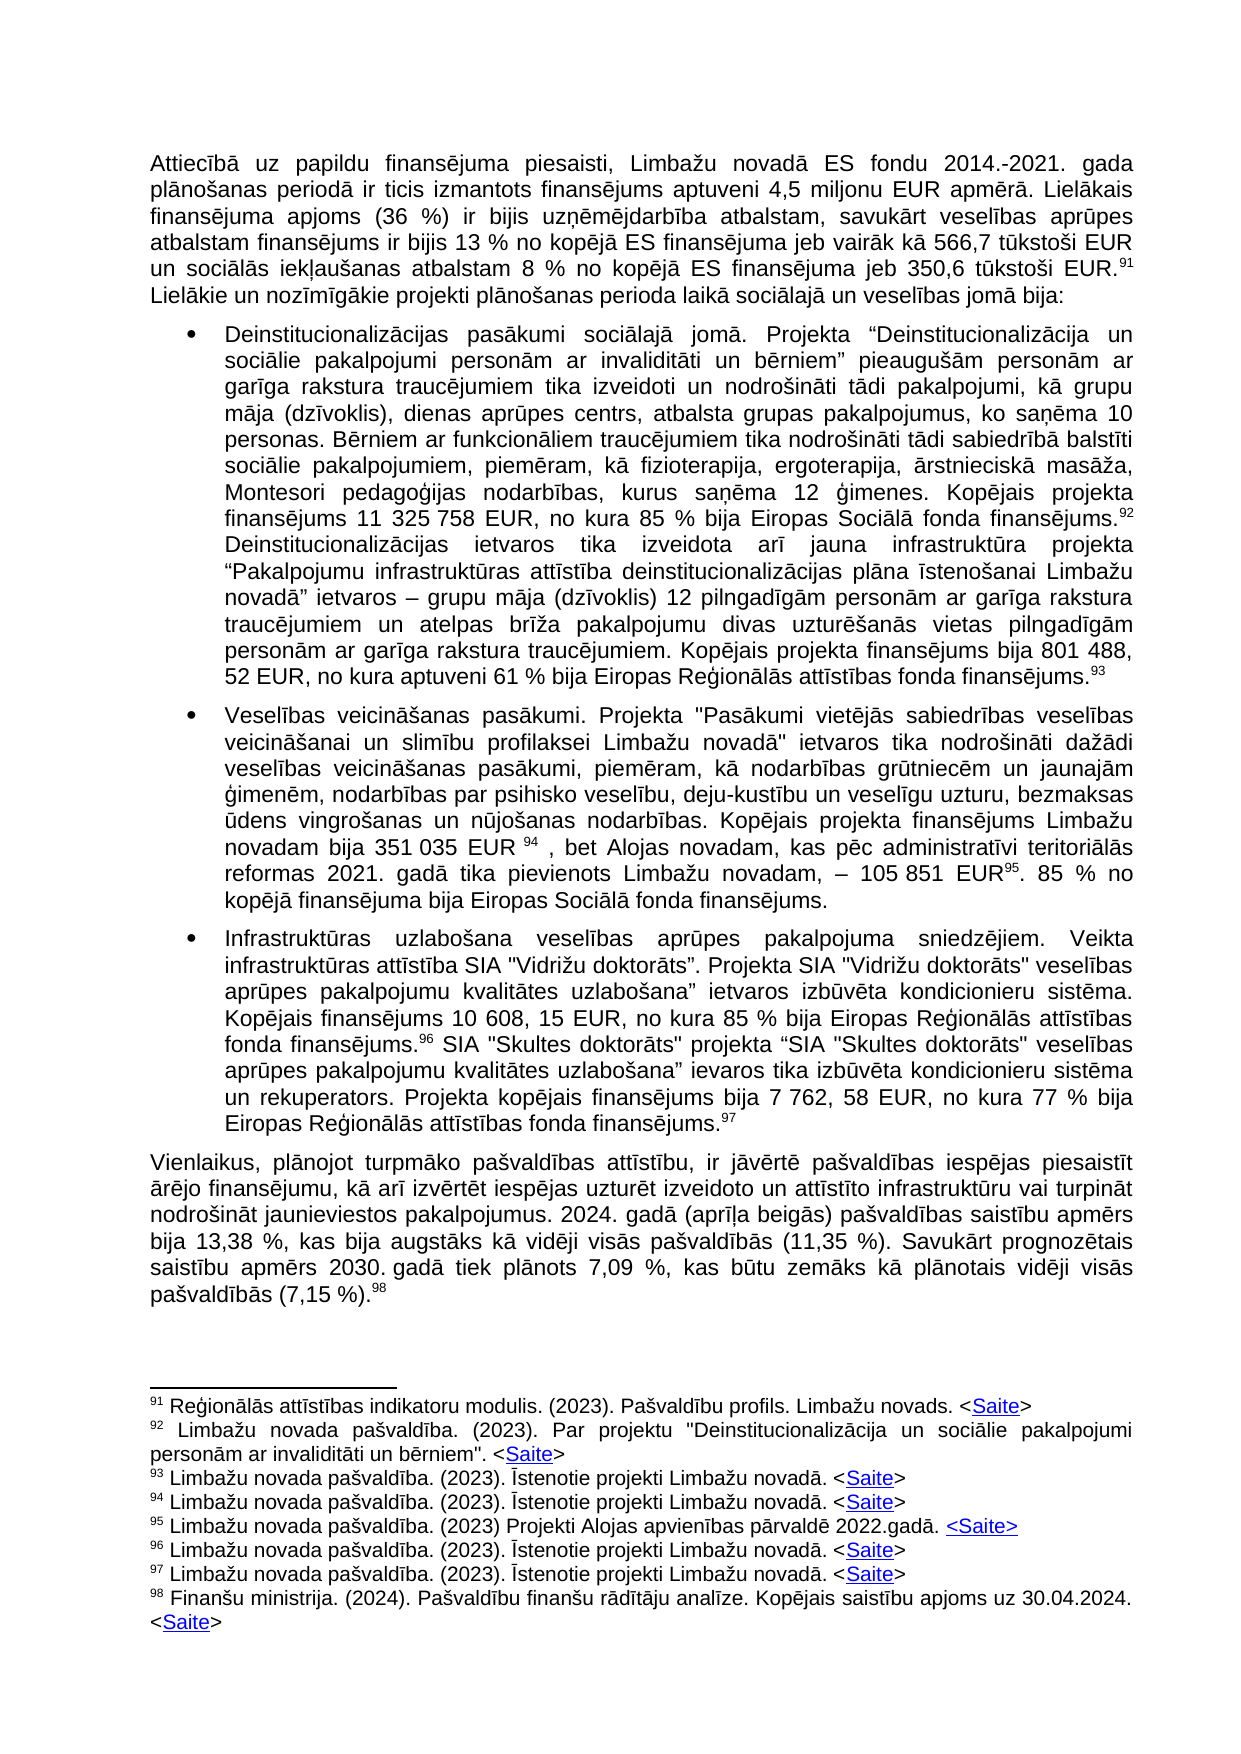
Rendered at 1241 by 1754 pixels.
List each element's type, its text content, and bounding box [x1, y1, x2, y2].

text Vienlaikus, plānojot turpmāko pašvaldības attīstību, ir jāvērtē pašvaldības iespējas piesaistīt ārējo finansējumu, kā arī izvērtēt iespējas uzturēt izveidoto un attīstīto infrastruktūru vai turpināt nodrošināt jaunieviestos pakalpojumus. 2024. gadā (aprīļa beigās) pašvaldības saistību apmērs bija 13,38 %, kas bija augstāks kā vidēji visās pašvaldībās (11,35 %). Savukārt prognozētais saistību apmērs 2030. gadā tiek plānots 7,09 %, kas būtu zemāks kā plānotais vidēji visās pašvaldībās (7,15 %). [150, 1149, 1134, 1307]
list Infrastruktūras uzlabošana veselības aprūpes pakalpojuma sniedzējiem. Veikta infrastruktūras attīstība SIA "Vidrižu doktorāts”. Projekta SIA "Vidrižu doktorāts" veselības aprūpes pakalpojumu kvalitātes uzlabošana” ietvaros izbūvēta kondicionieru sistēma. Kopējais finansējums 10 608, 15 EUR, no kura 85 % bija Eiropas Reģionālās attīstības fonda finansējums. SIA "Skultes doktorāts" projekta “SIA "Skultes doktorāts" veselības aprūpes pakalpojumu kvalitātes uzlabošana” ievaros tika izbūvēta kondicionieru sistēma un rekuperators. Projekta kopējais finansējums bija 7 762, 58 EUR, no kura 77 % bija Eiropas Reģionālās attīstības fonda finansējums. [187, 925, 1134, 1136]
list Veselības veicināšanas pasākumi. Projekta "Pasākumi vietējās sabiedrības veselības veicināšanai un slimību profilaksei Limbažu novadā" ietvaros tika nodrošināti dažādi veselības veicināšanas pasākumi, piemēram, kā nodarbības grūtniecēm un jaunajām ģimenēm, nodarbības par psihisko veselību, deju-kustību un veselīgu uzturu, bezmaksas ūdens vingrošanas un nūjošanas nodarbības. Kopējais projekta finansējums Limbažu novadam bija 351 035 EUR , bet Alojas novadam, kas pēc administratīvi teritoriālās reformas 2021. gadā tika pievienots Limbažu novadam, – 105 851 EUR. 85 % no kopējā finansējuma bija Eiropas Sociālā fonda finansējums. [187, 702, 1134, 913]
list Deinstitucionalizācijas pasākumi sociālajā jomā. Projekta “Deinstitucionalizācija un sociālie pakalpojumi personām ar invaliditāti un bērniem” pieaugušām personām ar garīga rakstura traucējumiem tika izveidoti un nodrošināti tādi pakalpojumi, kā grupu māja (dzīvoklis), dienas aprūpes centrs, atbalsta grupas pakalpojumus, ko saņēma 10 personas. Bērniem ar funkcionāliem traucējumiem tika nodrošināti tādi sabiedrībā balstīti sociālie pakalpojumiem, piemēram, kā fizioterapija, ergoterapija, ārstnieciskā masāža, Montesori pedagoģijas nodarbības, kurus saņēma 12 ģimenes. Kopējais projekta finansējums 11 325 758 EUR, no kura 85 % bija Eiropas Sociālā fonda finansējums. Deinstitucionalizācijas ietvaros tika izveidota arī jauna infrastruktūra projekta “Pakalpojumu infrastruktūras attīstība deinstitucionalizācijas plāna īstenošanai Limbažu novadā” ietvaros – grupu māja (dzīvoklis) 12 pilngadīgām personām ar garīga rakstura traucējumiem un atelpas brīža pakalpojumu divas uzturēšanās vietas pilngadīgām personām ar garīga rakstura traucējumiem. Kopējais projekta finansējums bija 801 488, 52 EUR, no kura aptuveni 61 % bija Eiropas Reģionālās attīstības fonda finansējums. [187, 321, 1134, 689]
text Attiecībā uz papildu finansējuma piesaisti, Limbažu novadā ES fondu 2014.-2021. gada plānošanas periodā ir ticis izmantots finansējums aptuveni 4,5 miljonu EUR apmērā. Lielākais finansējuma apjoms (36 %) ir bijis uzņēmējdarbība atbalstam, savukārt veselības aprūpes atbalstam finansējums ir bijis 13 % no kopējā ES finansējuma jeb vairāk kā 566,7 tūkstoši EUR un sociālās iekļaušanas atbalstam 8 % no kopējā ES finansējuma jeb 350,6 tūkstoši EUR. Lielākie un nozīmīgākie projekti plānošanas perioda laikā sociālajā un veselības jomā bija: [150, 150, 1134, 308]
